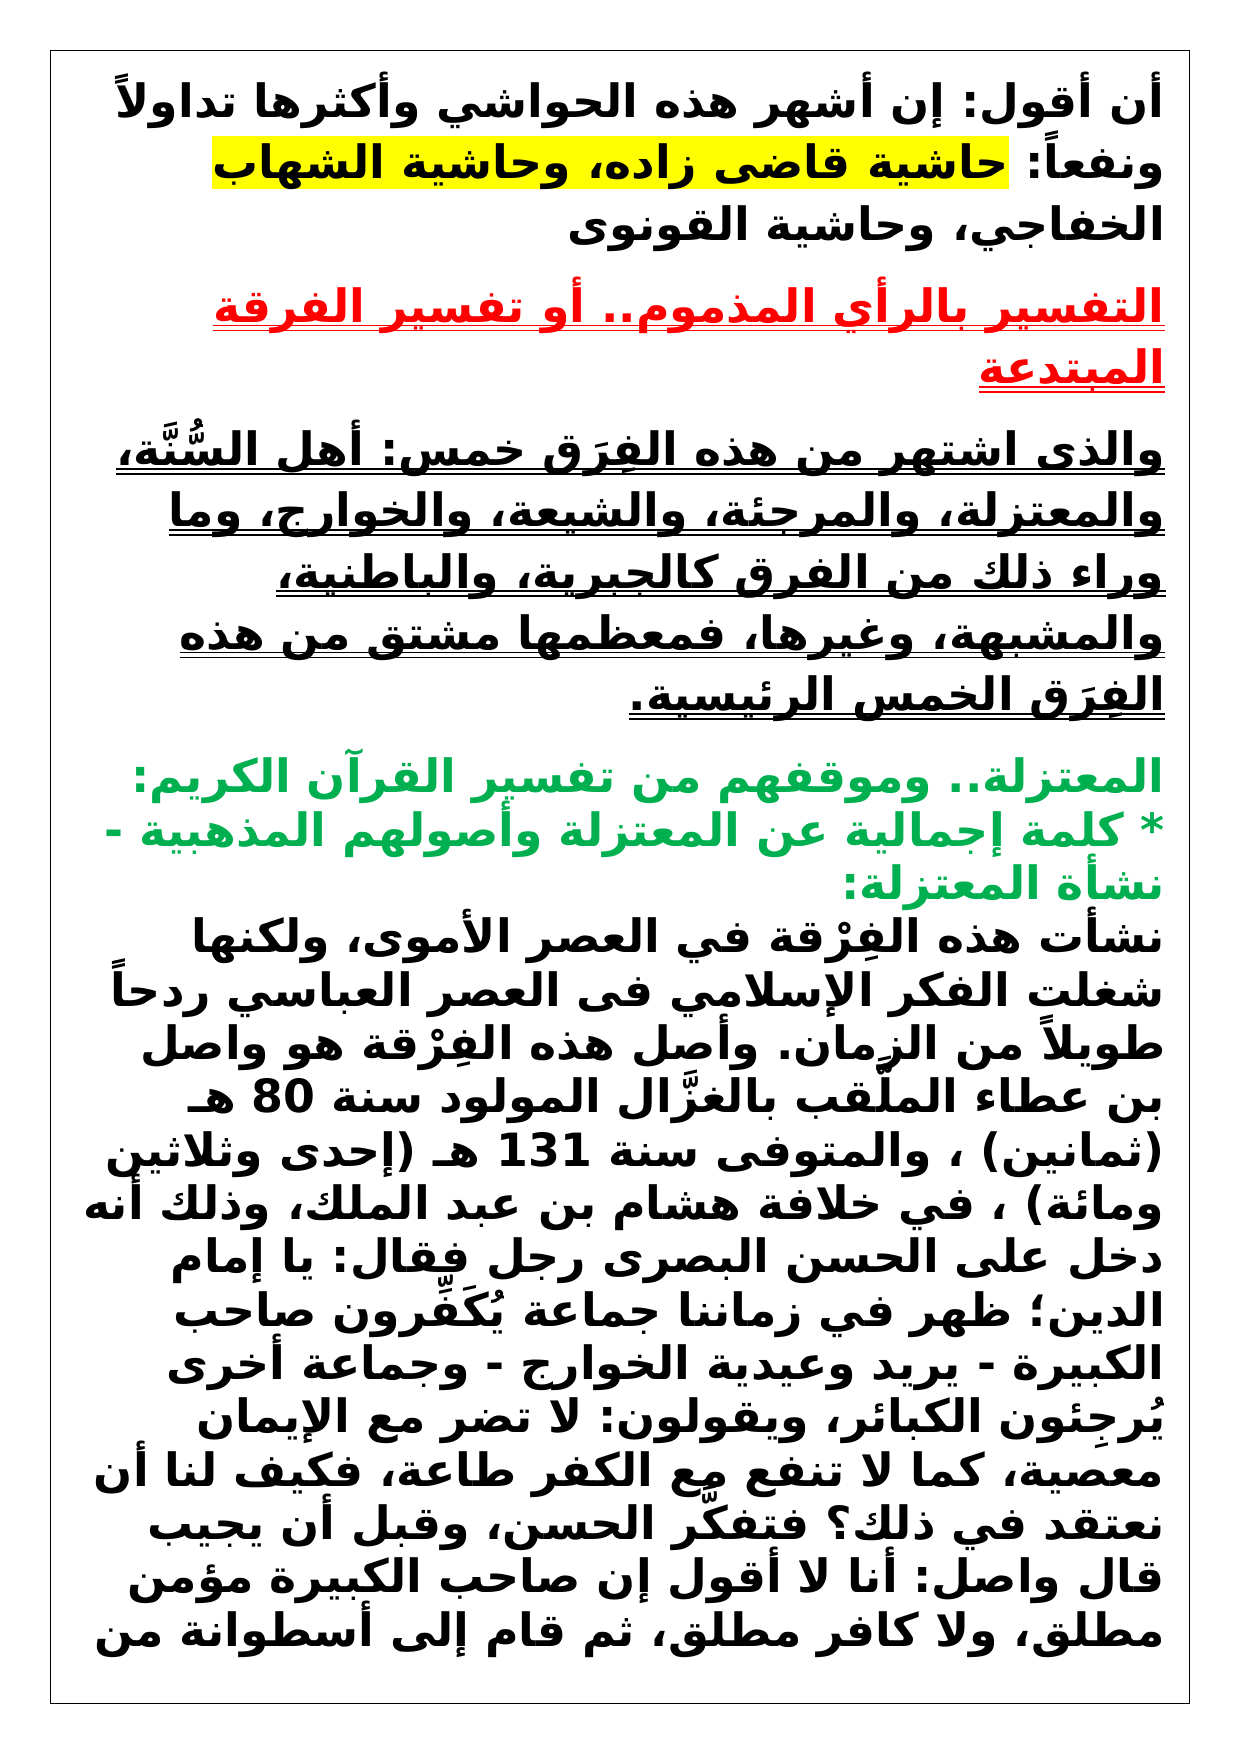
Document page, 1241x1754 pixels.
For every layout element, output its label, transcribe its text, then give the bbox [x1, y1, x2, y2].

text المعتزلة.. وموقفهم من تفسير القرآن الكريم: [75, 750, 1165, 803]
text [75, 910, 1165, 1657]
text التفسير بالرأي المذموم.. أو تفسير الفرقة المبتدعة [75, 279, 1165, 394]
text * كلمة إجمالية عن المعتزلة وأصولهم المذهبية - نشأة المعتزلة: [75, 803, 1165, 910]
text والذى اشتهر من هذه الفِرَق خمس: أهل السُّنَّة، والمعتزلة، والمرجئة، والشيعة، والخوارج، وما وراء ذلك من الفرق كالجبرية، والباطنية، والمشبهة، وغيرها، فمعظمها مشتق من هذه الفِرَق الخمس الرئيسية. [75, 423, 1165, 721]
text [75, 75, 1165, 251]
